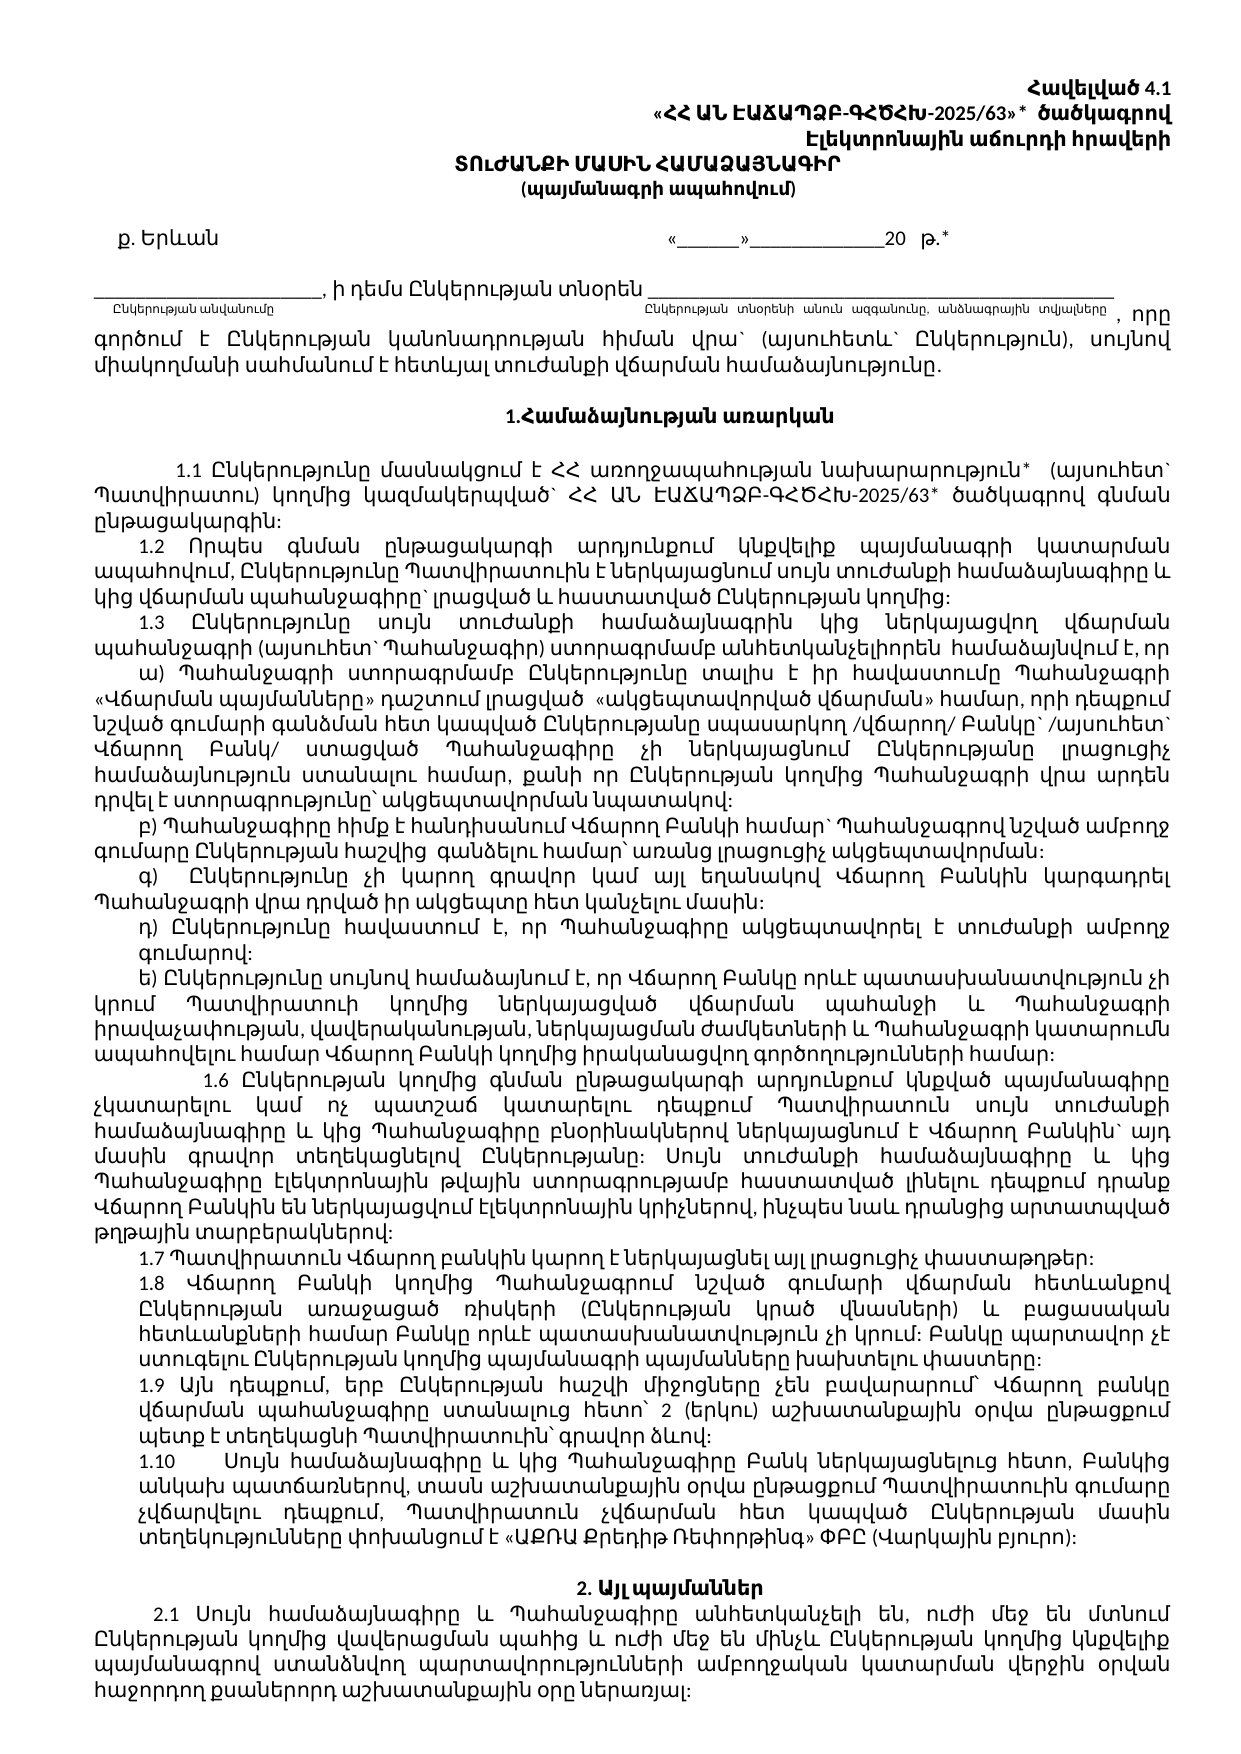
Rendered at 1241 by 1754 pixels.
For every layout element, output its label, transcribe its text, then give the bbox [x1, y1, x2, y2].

text Էլեկտրոնային աճուրդի հրավերի [94, 126, 1171, 151]
text դ) Ընկերությունը հավաստում է, որ Պահանջագիրը ակցեպտավորել է տուժանքի ամբողջ գումարով: [138, 914, 1171, 965]
text 2. Այլ պայմաններ [169, 1575, 1171, 1601]
text բ) Պահանջագիրը հիմք է հանդիսանում Վճարող Բանկի համար` Պահանջագրով նշված ամբողջ գումարը Ընկերության հաշվից գանձելու համար՝ առանց լրացուցիչ ակցեպտավորման: [94, 813, 1171, 864]
text ա) Պահանջագրի ստորագրմամբ Ընկերությունը տալիս է իր հավաստումը Պահանջագրի «Վճարման պայմանները» դաշտում լրացված «ակցեպտավորված վճարման» համար, որի դեպքում նշված գումարի գանձման հետ կապված Ընկերությանը սպասարկող /վճարող/ Բանկը` /այսուհետ` Վճարող Բանկ/ ստացված Պահանջագիրը չի ներկայացնում Ընկերությանը լրացուցիչ համաձայնություն ստանալու համար, քանի որ Ընկերության կողմից Պահանջագրի վրա արդեն դրվել է ստորագրությունը՝ ակցեպտավորման նպատակով: [94, 660, 1171, 813]
text Ընկերության անվանումը Ընկերության տնօրենի անուն ազգանունը, անձնագրային տվյալները , որը գործում է Ընկերության կանոնադրության հիման վրա` (այսուհետև` Ընկերություն), սույնով միակողմանի սահմանում է հետևյալ տուժանքի վճարման համաձայնությունը. [94, 301, 1171, 377]
text 2.1 Սույն համաձայնագիրը և Պահանջագիրը անհետկանչելի են, ուժի մեջ են մտնում Ընկերության կողմից վավերացման պահից և ուժի մեջ են մինչև Ընկերության կողմից կնքվելիք պայմանագրով ստանձնվող պարտավորությունների ամբողջական կատարման վերջին օրվան հաջորդող քսաներորդ աշխատանքային օրը ներառյալ: [94, 1601, 1171, 1702]
text 1.10 Սույն համաձայնագիրը և կից Պահանջագիրը Բանկ ներկայացնելուց հետո, Բանկից անկախ պատճառներով, տասն աշխատանքային օրվա ընթացքում Պատվիրատուին գումարը չվճարվելու դեպքում, Պատվիրատուն չվճարման հետ կապված Ընկերության մասին տեղեկությունները փոխանցում է «ԱՔՌԱ Քրեդիթ Ռեփորթինգ» ՓԲԸ (Վարկային բյուրո): [138, 1448, 1171, 1550]
text 1.7 Պատվիրատուն Վճարող բանկին կարող է ներկայացնել այլ լրացուցիչ փաստաթղթեր: [138, 1245, 1171, 1270]
text ք. Երևան «______»_____________20 թ.* [94, 225, 1171, 250]
text 1.2 Որպես գնման ընթացակարգի արդյունքում կնքվելիք պայմանագրի կատարման ապահովում, Ընկերությունը Պատվիրատուին է ներկայացնում սույն տուժանքի համաձայնագիրը և կից վճարման պահանջագիրը` լրացված և հաստատված Ընկերության կողմից: [94, 533, 1171, 609]
text 1.6 Ընկերության կողմից գնման ընթացակարգի արդյունքում կնքված պայմանագիրը չկատարելու կամ ոչ պատշաճ կատարելու դեպքում Պատվիրատուն սույն տուժանքի համաձայնագիրը և կից Պահանջագիրը բնօրինակներով ներկայացնում է Վճարող Բանկին` այդ մասին գրավոր տեղեկացնելով Ընկերությանը: Սույն տուժանքի համաձայնագիրը և կից Պահանջագիրը էլեկտրոնային թվային ստորագրությամբ հաստատված լինելու դեպքում դրանք Վճարող Բանկին են ներկայացվում էլեկտրոնային կրիչներով, ինչպես նաև դրանցից արտատպված թղթային տարբերակներով: [94, 1067, 1171, 1245]
text 1.9 Այն դեպքում, երբ Ընկերության հաշվի միջոցները չեն բավարարում՝ Վճարող բանկը վճարման պահանջագիրը ստանալուց հետո՝ 2 (երկու) աշխատանքային օրվա ընթացքում պետք է տեղեկացնի Պատվիրատուին՝ գրավոր ձևով: [138, 1372, 1171, 1448]
text ե) Ընկերությունը սույնով համաձայնում է, որ Վճարող Բանկը որևէ պատասխանատվություն չի կրում Պատվիրատուի կողմից ներկայացված վճարման պահանջի և Պահանջագրի իրավաչափության, վավերականության, ներկայացման ժամկետների և Պահանջագրի կատարումն ապահովելու համար Վճարող Բանկի կողմից իրականացվող գործողությունների համար: [94, 965, 1171, 1067]
text 1.8 Վճարող Բանկի կողմից Պահանջագրում նշված գումարի վճարման հետևանքով Ընկերության առաջացած ռիսկերի (Ընկերության կրած վնասների) և բացասական հետևանքների համար Բանկը որևէ պատասխանատվություն չի կրում: Բանկը պարտավոր չէ ստուգելու Ընկերության կողմից պայմանագրի պայմանները խախտելու փաստերը: [138, 1270, 1171, 1372]
text գ) Ընկերությունը չի կարող գրավոր կամ այլ եղանակով Վճարող Բանկին կարգադրել Պահանջագրի վրա դրված իր ակցեպտը հետ կանչելու մասին: [94, 864, 1171, 914]
text ______________________, ի դեմս Ընկերության տնօրեն _____________________________________________ [94, 276, 1171, 301]
text 1.1 Ընկերությունը մասնակցում է ՀՀ առողջապահության նախարարություն* (այսուհետ` Պատվիրատու) կողմից կազմակերպված` ՀՀ ԱՆ ԷԱՃԱՊՁԲ-ԳՀԾՀԽ-2025/63* ծածկագրով գնման ընթացակարգին: [94, 457, 1171, 533]
text ՏՈւԺԱՆՔԻ ՄԱՍԻՆ ՀԱՄԱՁԱՅՆԱԳԻՐ [94, 151, 1171, 177]
text 1.Համաձայնության առարկան [169, 403, 1171, 428]
text «ՀՀ ԱՆ ԷԱՃԱՊՁԲ-ԳՀԾՀԽ-2025/63»* ծածկագրով [94, 100, 1171, 126]
text Հավելված 4.1 [94, 75, 1171, 100]
text 1.3 Ընկերությունը սույն տուժանքի համաձայնագրին կից ներկայացվող վճարման պահանջագրի (այսուհետ` Պահանջագիր) ստորագրմամբ անհետկանչելիորեն համաձայնվում է, որ [94, 609, 1171, 660]
text (պայմանագրի ապահովում) [94, 177, 1171, 199]
